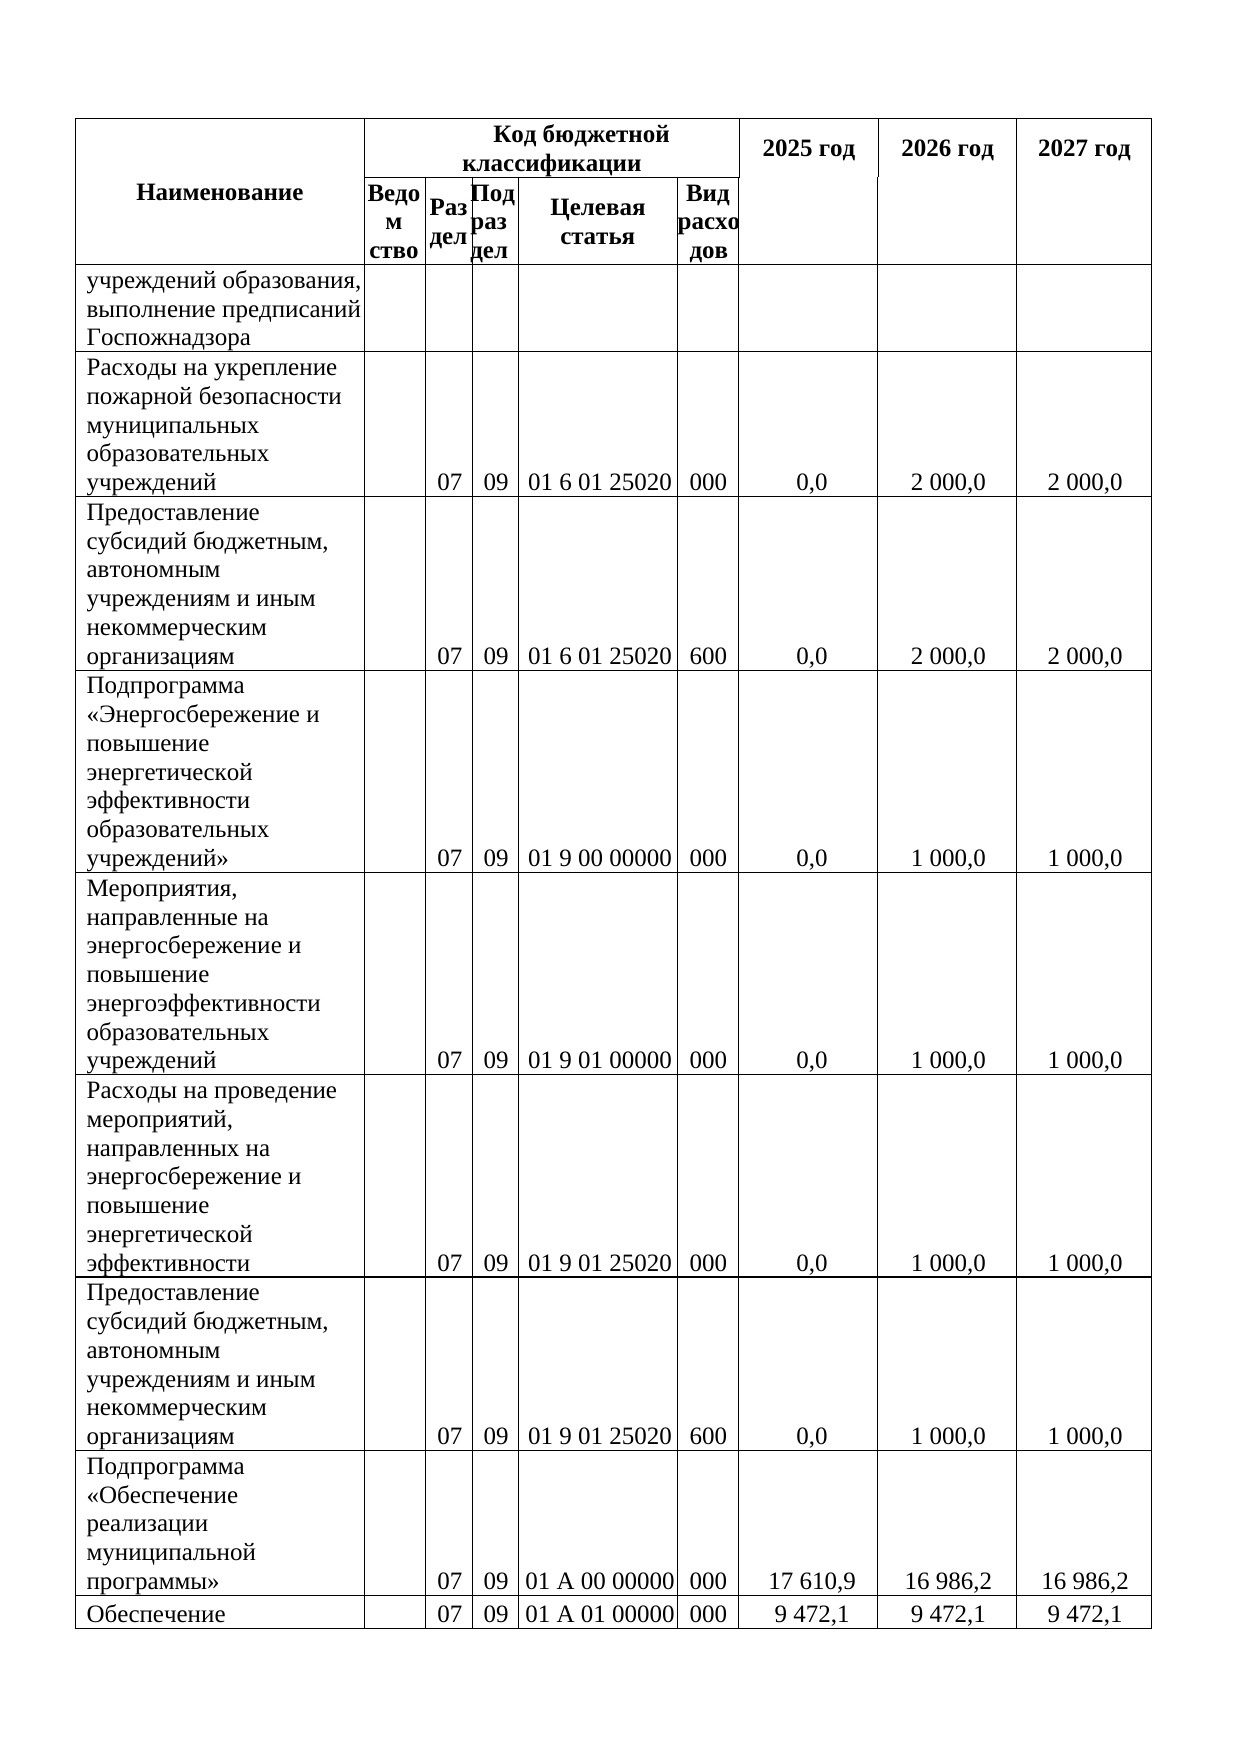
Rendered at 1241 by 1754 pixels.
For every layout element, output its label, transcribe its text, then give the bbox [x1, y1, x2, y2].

table_cell Раз дел [426, 178, 472, 264]
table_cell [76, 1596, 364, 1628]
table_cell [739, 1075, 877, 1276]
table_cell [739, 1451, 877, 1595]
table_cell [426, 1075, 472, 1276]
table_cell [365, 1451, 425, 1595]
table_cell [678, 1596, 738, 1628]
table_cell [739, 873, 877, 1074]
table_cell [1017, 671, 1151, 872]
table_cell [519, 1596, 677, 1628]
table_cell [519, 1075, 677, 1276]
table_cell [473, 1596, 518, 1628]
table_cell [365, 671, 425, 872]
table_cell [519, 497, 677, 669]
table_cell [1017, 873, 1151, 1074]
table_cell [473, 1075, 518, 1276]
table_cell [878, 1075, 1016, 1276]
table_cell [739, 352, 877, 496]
table_cell [739, 177, 877, 264]
table_header 2027 год [1017, 119, 1151, 177]
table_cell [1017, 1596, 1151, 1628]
table_cell Ведом ство [365, 178, 425, 264]
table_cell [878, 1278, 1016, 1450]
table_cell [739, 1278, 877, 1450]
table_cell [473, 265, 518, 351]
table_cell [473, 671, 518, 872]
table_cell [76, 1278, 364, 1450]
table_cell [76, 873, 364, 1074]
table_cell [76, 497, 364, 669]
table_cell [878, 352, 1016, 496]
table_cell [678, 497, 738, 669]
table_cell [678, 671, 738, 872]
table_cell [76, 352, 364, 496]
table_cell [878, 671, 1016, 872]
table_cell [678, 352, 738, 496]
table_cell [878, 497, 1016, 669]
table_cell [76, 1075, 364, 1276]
table_header 2025 год [740, 119, 878, 177]
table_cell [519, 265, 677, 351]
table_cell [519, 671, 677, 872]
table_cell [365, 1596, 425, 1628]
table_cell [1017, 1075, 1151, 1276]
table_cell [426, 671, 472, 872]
table_cell [878, 177, 1016, 264]
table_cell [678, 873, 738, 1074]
table_header Наименование [76, 119, 364, 264]
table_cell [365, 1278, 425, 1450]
table_header 2026 год [879, 119, 1016, 177]
table_cell Вид расходов [678, 178, 738, 264]
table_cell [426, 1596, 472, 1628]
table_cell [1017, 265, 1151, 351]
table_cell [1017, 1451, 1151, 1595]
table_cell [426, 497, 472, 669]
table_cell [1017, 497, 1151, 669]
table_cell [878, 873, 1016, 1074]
table_cell [1017, 177, 1151, 264]
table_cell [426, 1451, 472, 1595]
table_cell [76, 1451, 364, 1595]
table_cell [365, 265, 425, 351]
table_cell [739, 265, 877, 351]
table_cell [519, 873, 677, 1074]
table_cell Под раз дел [473, 178, 518, 264]
table_header Код бюджетной классификации [365, 119, 739, 177]
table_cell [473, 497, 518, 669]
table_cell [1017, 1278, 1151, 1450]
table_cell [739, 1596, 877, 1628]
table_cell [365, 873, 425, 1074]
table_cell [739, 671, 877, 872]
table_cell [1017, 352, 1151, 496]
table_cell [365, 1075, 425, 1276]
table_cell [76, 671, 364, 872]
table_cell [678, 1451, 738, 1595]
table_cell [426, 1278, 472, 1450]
table_cell Целевая статья [519, 178, 677, 264]
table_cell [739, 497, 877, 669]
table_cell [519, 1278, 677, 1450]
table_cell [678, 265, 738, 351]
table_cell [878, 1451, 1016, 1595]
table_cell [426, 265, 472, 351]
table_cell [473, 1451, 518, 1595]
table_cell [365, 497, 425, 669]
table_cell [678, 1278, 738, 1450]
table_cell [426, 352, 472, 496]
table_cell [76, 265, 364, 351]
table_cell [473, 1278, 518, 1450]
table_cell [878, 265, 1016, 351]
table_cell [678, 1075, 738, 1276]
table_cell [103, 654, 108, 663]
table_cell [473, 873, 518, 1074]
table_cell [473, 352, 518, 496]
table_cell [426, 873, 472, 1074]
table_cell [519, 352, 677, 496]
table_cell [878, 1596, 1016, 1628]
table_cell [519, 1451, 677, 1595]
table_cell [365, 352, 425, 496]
